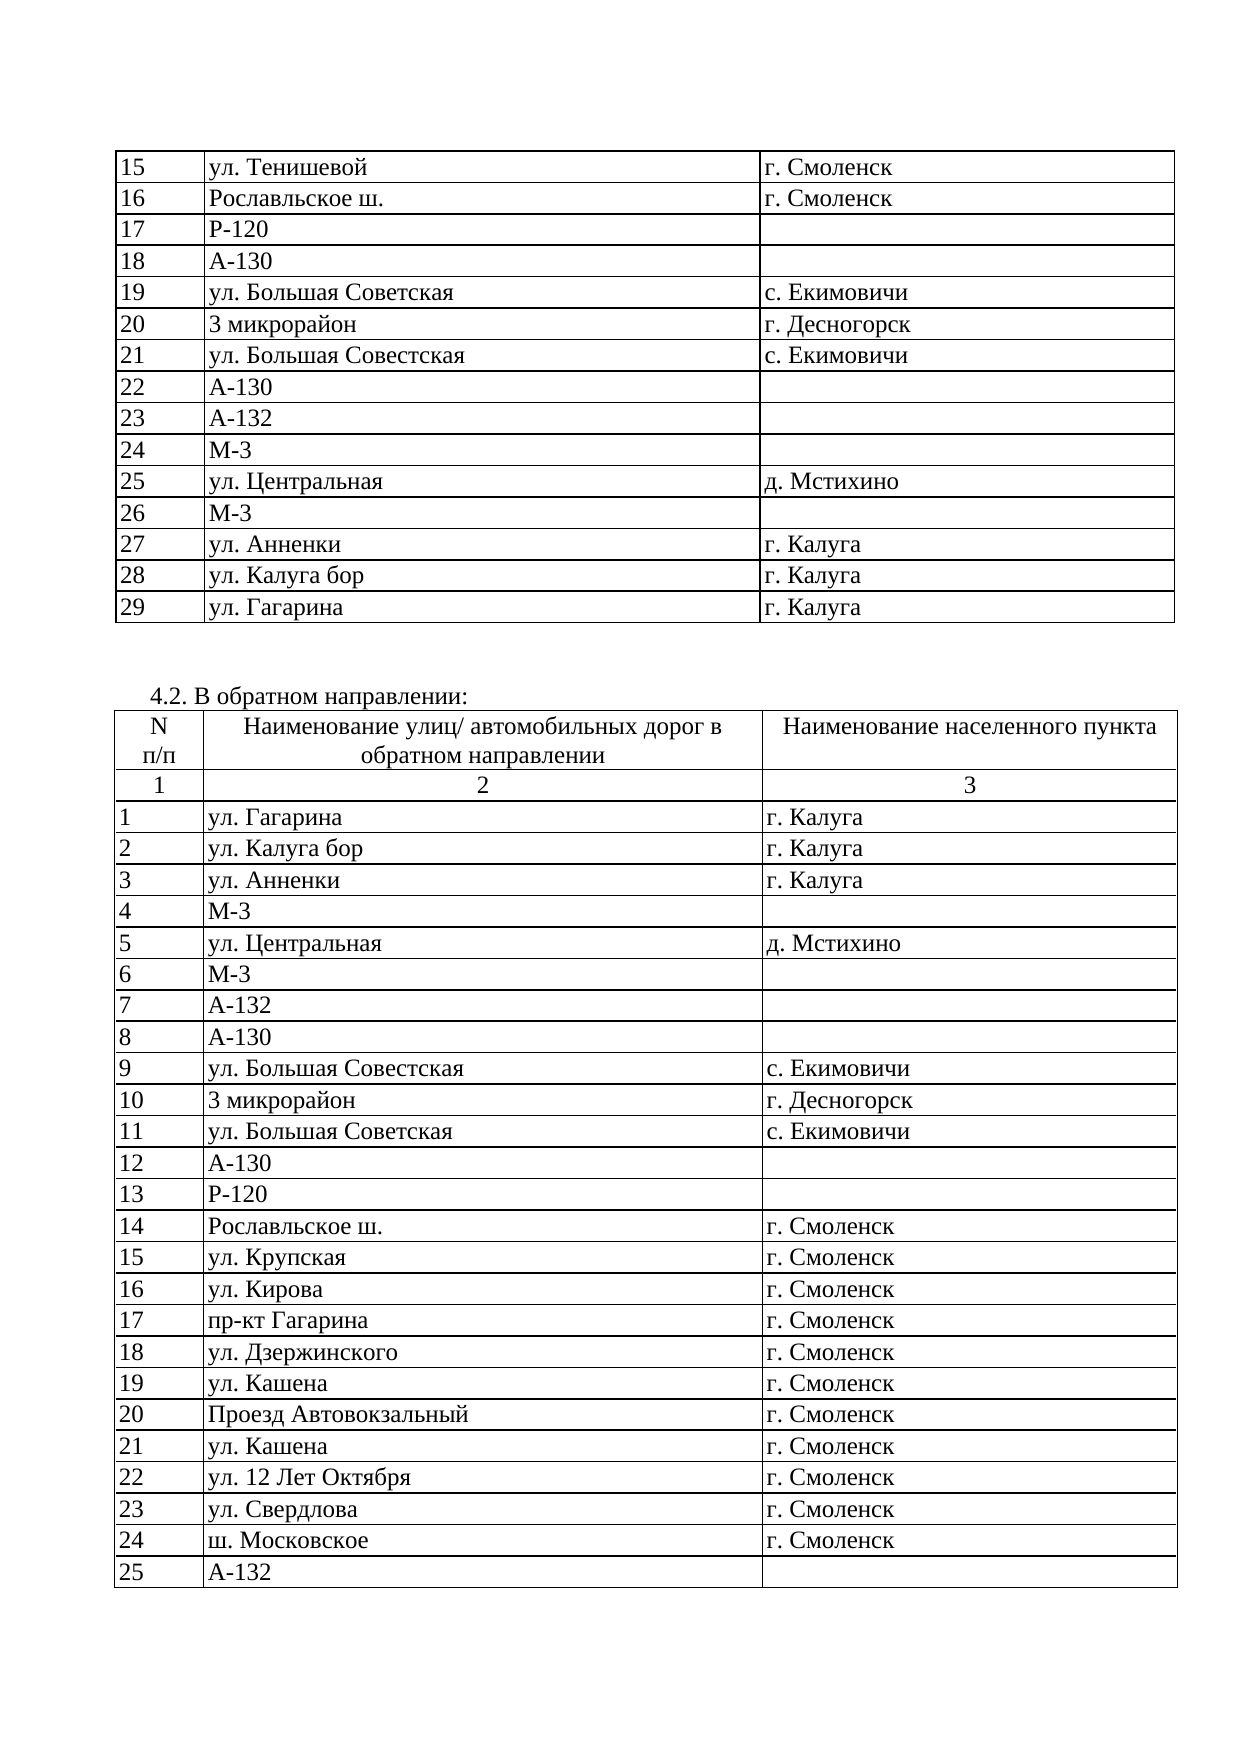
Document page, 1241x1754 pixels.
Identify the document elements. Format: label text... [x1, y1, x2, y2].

table_cell ул. Крупская [204, 1242, 762, 1272]
table_cell г. Смоленск [763, 1241, 1177, 1272]
table_cell ул. Дзержинского [204, 1337, 762, 1366]
table_cell г. Калуга [763, 800, 1177, 832]
table_cell 12 [115, 1147, 203, 1178]
table_cell ул. Кашена [204, 1368, 762, 1398]
table_cell ул. Большая Совестская [205, 340, 759, 370]
table_cell [763, 989, 1177, 1020]
table_cell 24 [115, 1525, 203, 1555]
table_cell 24 [117, 435, 204, 464]
table_cell 10 [115, 1084, 203, 1115]
table_cell 23 [117, 403, 204, 433]
text 4.2. В обратном направлении: [150, 681, 1090, 710]
table_cell [763, 1146, 1177, 1178]
table_cell г. Смоленск [763, 1524, 1177, 1555]
table_cell Р-120 [204, 1179, 762, 1209]
table_cell [761, 435, 1174, 464]
table_cell 23 [115, 1493, 203, 1524]
table_cell ул. Кирова [204, 1274, 762, 1303]
table_cell ул. Анненки [204, 865, 762, 894]
table_cell А-132 [205, 403, 759, 433]
table_cell ул. Свердлова [204, 1494, 762, 1524]
table_cell 29 [117, 592, 204, 622]
table_cell ул. Кашена [204, 1431, 762, 1461]
table_cell 17 [115, 1305, 203, 1335]
table_cell г. Смоленск [763, 1272, 1177, 1303]
table_cell [763, 1178, 1177, 1209]
table_cell ул. Гагарина [205, 592, 759, 622]
table_cell с. Екимовичи [761, 340, 1174, 370]
table_cell 1 [115, 801, 203, 832]
table_cell ул. Большая Совестская [204, 1053, 762, 1083]
table_cell 3 микрорайон [204, 1085, 762, 1115]
table_cell [763, 1555, 1177, 1587]
table_cell г. Смоленск [763, 1304, 1177, 1335]
table_cell 4 [115, 896, 203, 926]
table_cell [761, 215, 1174, 244]
table_cell 16 [115, 1273, 203, 1303]
table_cell А-132 [204, 991, 762, 1020]
table_cell 2 [204, 770, 762, 800]
table_cell М-3 [204, 896, 762, 926]
table_cell Проезд Автовокзальный [204, 1400, 762, 1429]
table_cell г. Смоленск [761, 183, 1174, 213]
table_cell 18 [115, 1336, 203, 1366]
table_cell [761, 372, 1174, 402]
table_cell А-130 [204, 1148, 762, 1178]
table_cell ул. Большая Советская [205, 277, 759, 307]
table_cell М-3 [205, 498, 759, 527]
table_cell 15 [115, 1242, 203, 1272]
table_cell Р-120 [205, 215, 759, 244]
table_cell 25 [115, 1556, 203, 1587]
table_cell г. Смоленск [763, 1429, 1177, 1461]
table_cell д. Мстихино [763, 926, 1177, 957]
table_cell г. Смоленск [761, 152, 1174, 181]
table_cell [761, 498, 1174, 527]
table_cell [763, 895, 1177, 926]
table_header N п/п [115, 711, 203, 769]
table_cell А-130 [205, 246, 759, 276]
table_cell 21 [117, 340, 204, 370]
table_cell 25 [117, 466, 204, 496]
table_cell ул. Большая Советская [204, 1116, 762, 1146]
table_cell г. Калуга [761, 592, 1174, 622]
table_cell 2 [115, 833, 203, 863]
table_cell 20 [117, 309, 204, 339]
table_cell г. Калуга [763, 863, 1177, 894]
table_cell г. Калуга [763, 832, 1177, 863]
table_cell ул. 12 Лет Октября [204, 1462, 762, 1492]
table_header Наименование улиц/ автомобильных дорог в обратном направлении [204, 711, 762, 769]
table_cell с. Екимовичи [763, 1115, 1177, 1146]
table_cell А-130 [204, 1022, 762, 1052]
table_cell г. Смоленск [763, 1366, 1177, 1398]
table_cell [763, 1020, 1177, 1052]
table_cell ул. Тенишевой [205, 152, 759, 181]
table_cell 13 [115, 1179, 203, 1209]
table_cell г. Смоленск [763, 1209, 1177, 1241]
table_cell г. Калуга [761, 529, 1174, 559]
table_cell 9 [115, 1053, 203, 1083]
table_cell с. Екимовичи [761, 277, 1174, 307]
table_cell г. Десногорск [763, 1083, 1177, 1115]
table_cell г. Смоленск [763, 1492, 1177, 1524]
table_cell д. Мстихино [761, 466, 1174, 496]
table_cell 19 [115, 1368, 203, 1398]
table_cell 20 [115, 1399, 203, 1429]
table_cell 3 [115, 864, 203, 894]
table_cell [763, 958, 1177, 989]
table_cell ул. Гагарина [204, 802, 762, 832]
table_cell 27 [117, 529, 204, 559]
table_cell 6 [115, 959, 203, 989]
table_cell 16 [117, 183, 204, 213]
table_cell 1 [115, 770, 203, 800]
table_cell ш. Московское [204, 1525, 762, 1555]
table_cell ул. Центральная [205, 466, 759, 496]
table_header Наименование населенного пункта [763, 711, 1177, 769]
table_cell Рославльское ш. [205, 183, 759, 213]
table_cell [761, 246, 1174, 276]
table_cell А-130 [205, 372, 759, 402]
table_cell Рославльское ш. [204, 1211, 762, 1241]
table_cell г. Смоленск [763, 1461, 1177, 1492]
table_cell 11 [115, 1116, 203, 1146]
table_cell 21 [115, 1430, 203, 1461]
table_cell 3 микрорайон [205, 309, 759, 339]
table_cell г. Смоленск [763, 1335, 1177, 1366]
table_cell 15 [117, 152, 204, 181]
table_cell ул. Калуга бор [205, 561, 759, 590]
table_cell ул. Центральная [204, 928, 762, 957]
table_cell 22 [117, 372, 204, 402]
table_cell 22 [115, 1462, 203, 1492]
table_cell 14 [115, 1210, 203, 1241]
table_cell 28 [117, 561, 204, 590]
table_cell 18 [117, 246, 204, 276]
table_cell г. Десногорск [761, 309, 1174, 339]
table_cell 8 [115, 1021, 203, 1052]
table_cell ул. Калуга бор [204, 833, 762, 863]
table_cell 19 [117, 277, 204, 307]
table_cell г. Смоленск [763, 1398, 1177, 1429]
table_cell с. Екимовичи [763, 1052, 1177, 1083]
table_cell 17 [117, 215, 204, 244]
table_cell пр-кт Гагарина [204, 1305, 762, 1335]
table_cell 3 [763, 769, 1177, 800]
table_cell 5 [115, 927, 203, 957]
table_cell М-3 [205, 435, 759, 464]
table_cell А-132 [204, 1557, 762, 1587]
table_cell 26 [117, 498, 204, 527]
table_cell г. Калуга [761, 561, 1174, 590]
table_cell 7 [115, 990, 203, 1020]
table_cell [761, 403, 1174, 433]
table_cell М-3 [204, 959, 762, 989]
table_cell ул. Анненки [205, 529, 759, 559]
